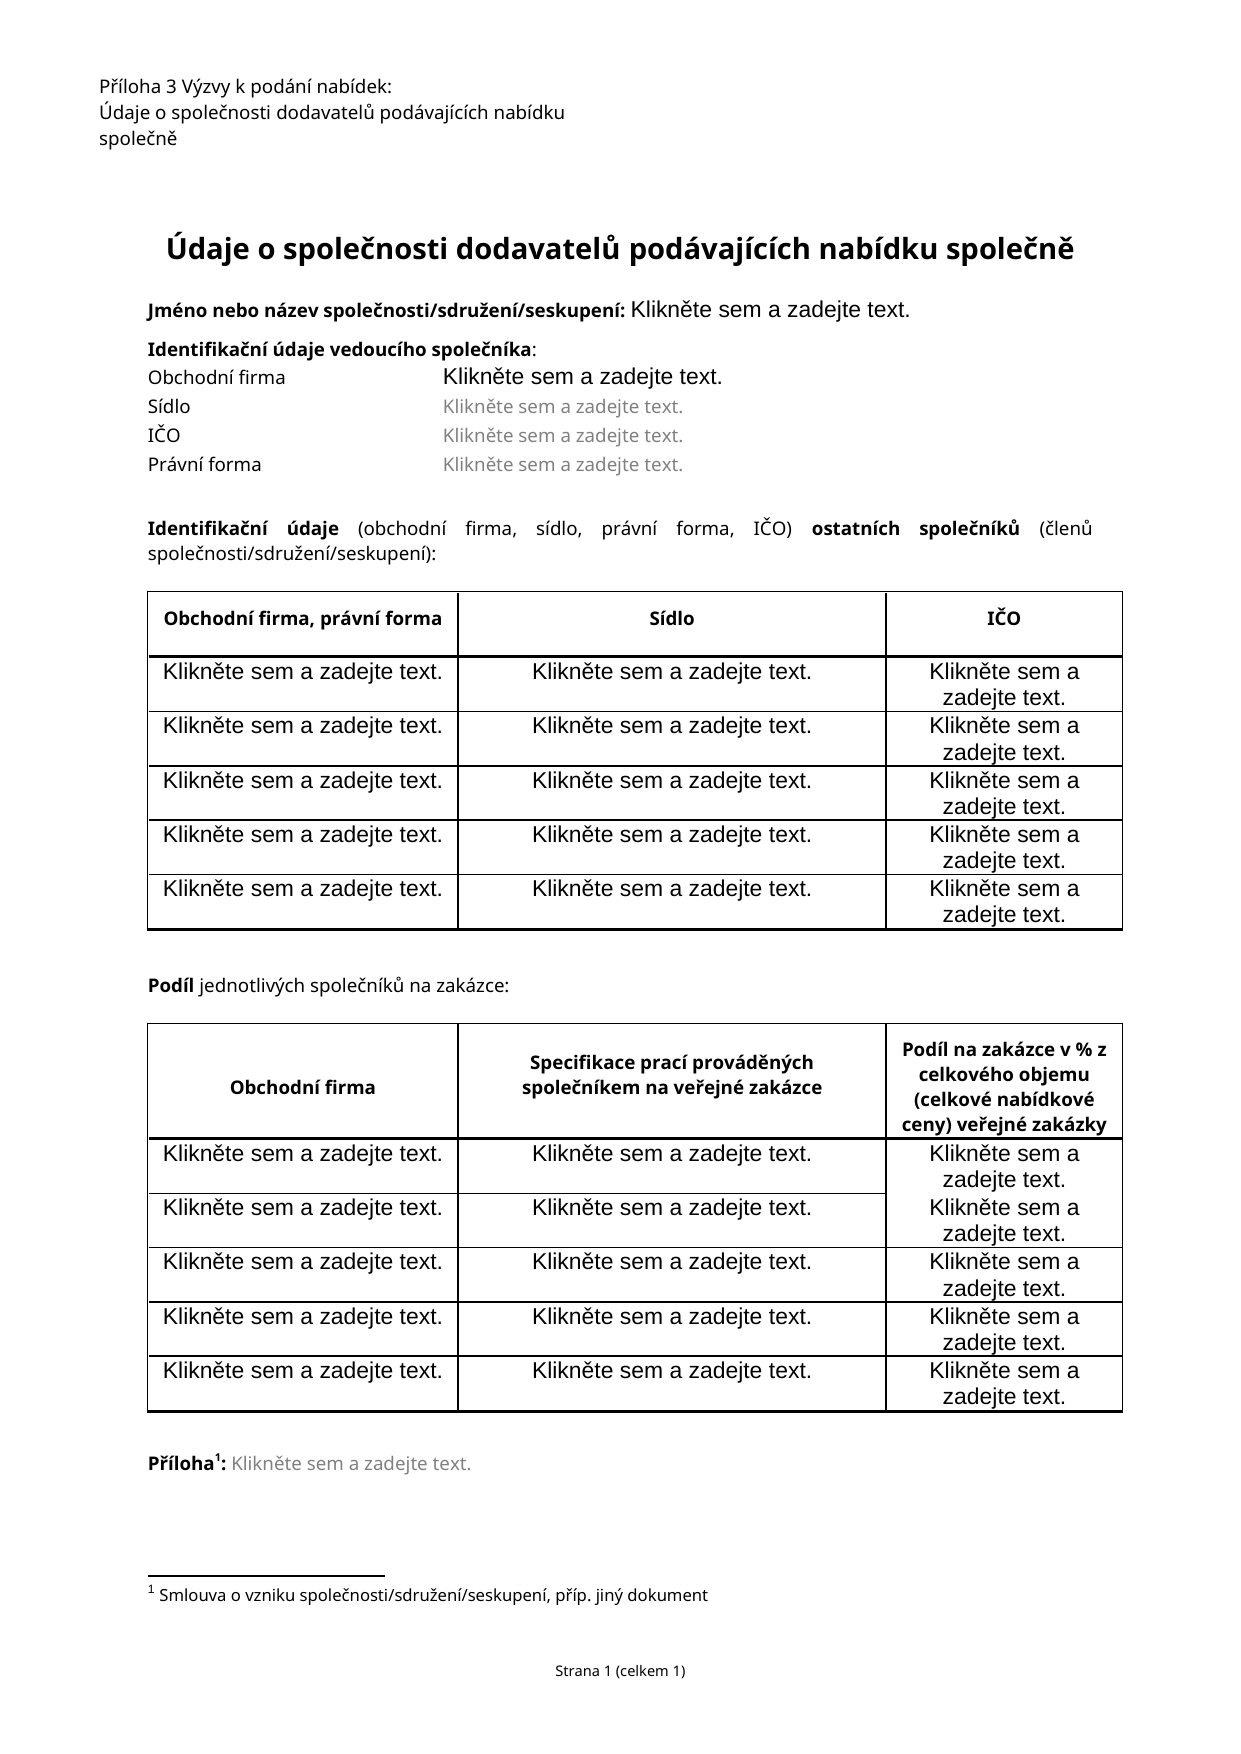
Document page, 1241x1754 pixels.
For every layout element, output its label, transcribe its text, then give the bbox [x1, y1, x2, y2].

text Obchodní firma [148, 361, 1093, 390]
table_header IČO [887, 592, 1122, 655]
table_header Specifikace prací prováděných společníkem na veřejné zakázce [459, 1024, 885, 1137]
table_header Podíl na zakázce v % z celkového objemu (celkové nabídkové ceny) veřejné zakázky [887, 1024, 1122, 1137]
text Příloha: [148, 1450, 1093, 1475]
title Údaje o společnosti dodavatelů podávajících nabídku společně [148, 228, 1093, 268]
text Jméno nebo název společnosti/sdružení/seskupení: [148, 293, 1093, 324]
text Sídlo [148, 390, 1093, 419]
table_header Obchodní firma, právní forma [148, 592, 458, 655]
text Podíl jednotlivých společníků na zakázce: [148, 973, 1093, 1023]
text Právní forma [148, 448, 1093, 477]
text IČO [148, 419, 1093, 448]
table_header Sídlo [459, 592, 886, 655]
text Identifikační údaje vedoucího společníka: [148, 336, 1093, 361]
table_header Obchodní firma [148, 1024, 457, 1137]
text Identifikační údaje (obchodní firma, sídlo, právní forma, IČO) ostatních společníků (členů společnosti/sdružení/seskupení): [148, 515, 1093, 565]
